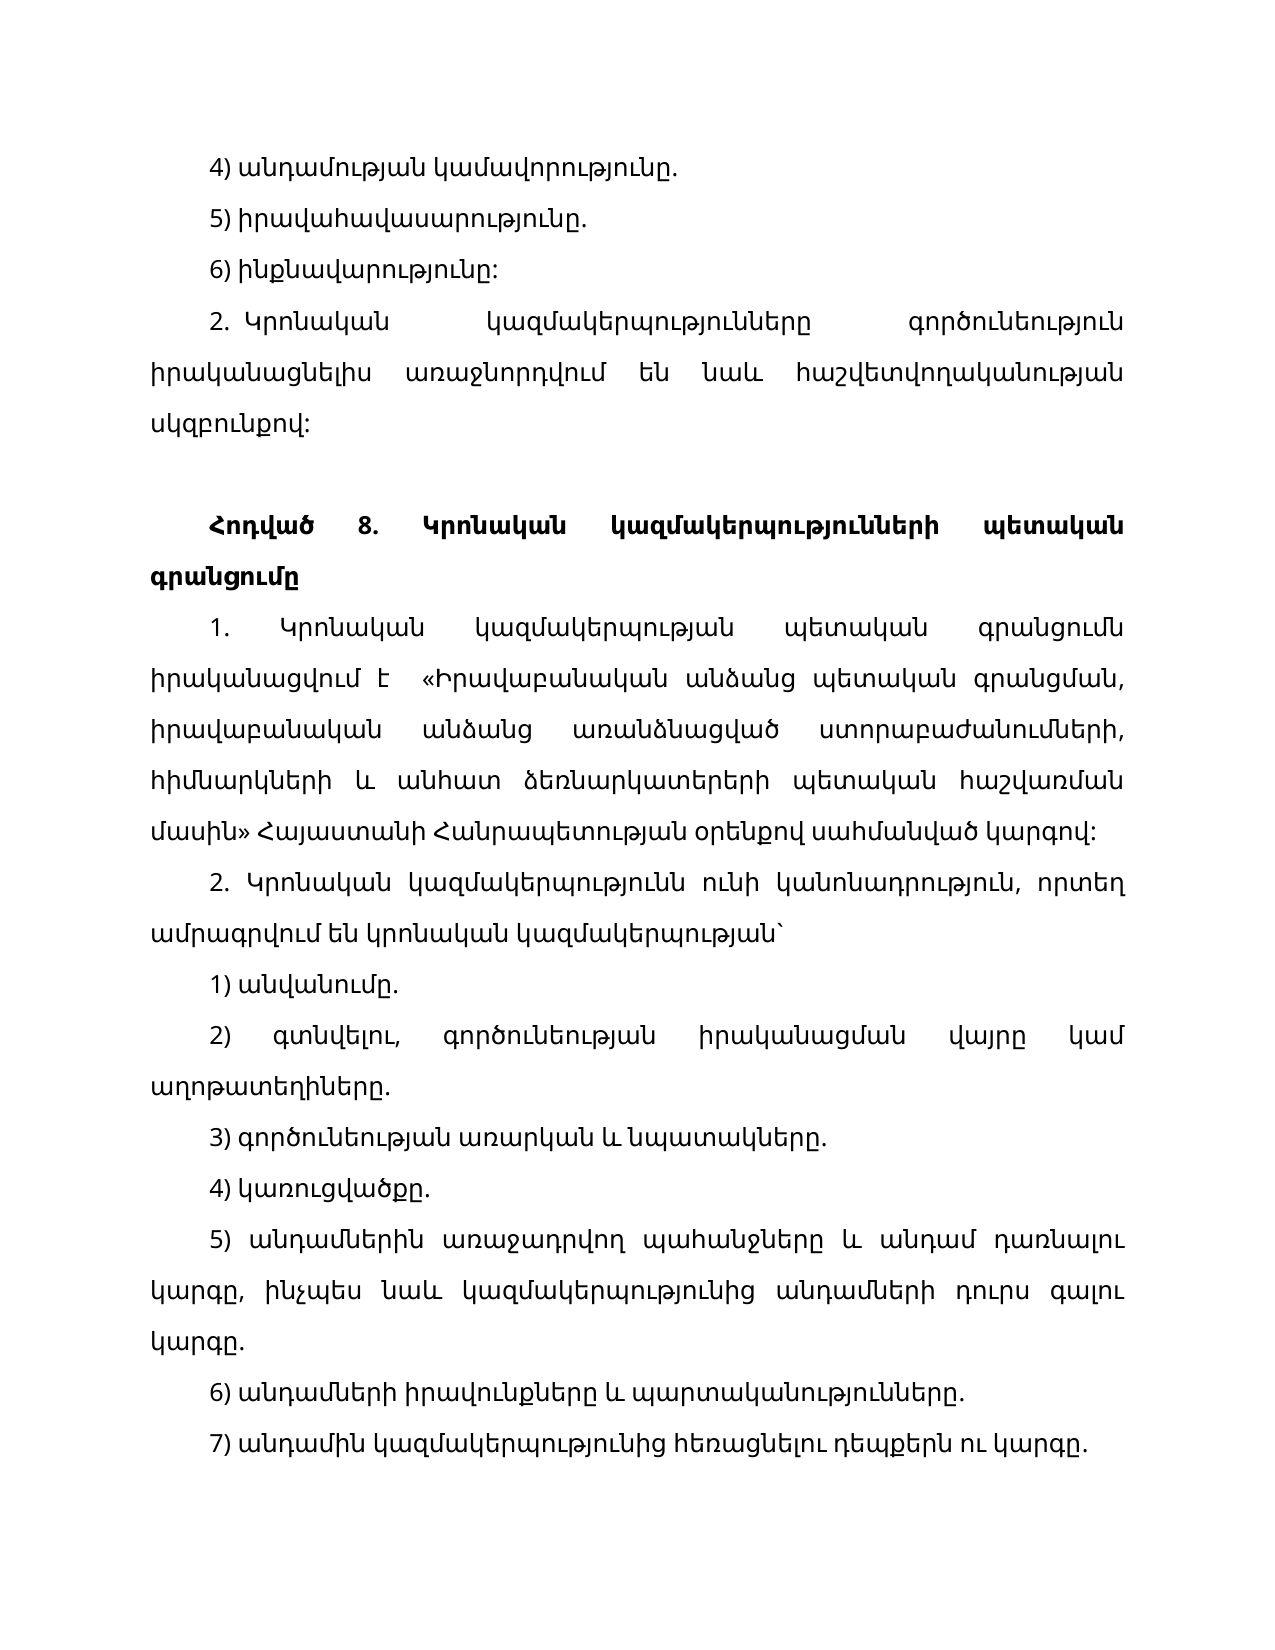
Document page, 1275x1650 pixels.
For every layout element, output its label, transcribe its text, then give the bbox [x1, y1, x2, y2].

text 7) անդամին կազմակերպությունից հեռացնելու դեպքերն ու կարգը. [150, 1426, 1125, 1460]
text 2. Կրոնական կազմակերպությունները գործունեություն իրականացնելիս առաջնորդվում են նաև հաշվետվողականության սկզբունքով: [150, 303, 1125, 439]
text 2) գտնվելու, գործունեության իրականացման վայրը կամ աղոթատեղիները. [150, 1018, 1125, 1103]
text 1) անվանումը. [150, 967, 1125, 1001]
text 3) գործունեության առարկան և նպատակները. [150, 1120, 1125, 1154]
text 1. Կրոնական կազմակերպության պետական գրանցումն իրականացվում է «Իրավաբանական անձանց պետական գրանցման, իրավաբանական անձանց առանձնացված ստորաբաժանումների, հիմնարկների և անհատ ձեռնարկատերերի պետական հաշվառման մասին» Հայաստանի Հանրապետության օրենքով սահմանված կարգով: [150, 609, 1125, 848]
text 5) իրավահավասարությունը. [150, 201, 1125, 235]
list Հոդված 8. Կրոնական կազմակերպությունների պետական գրանցումը [150, 507, 1125, 592]
text 4) անդամության կամավորությունը. [150, 150, 1125, 184]
text 4) կառուցվածքը. [150, 1171, 1125, 1205]
text 6) անդամների իրավունքները և պարտականությունները. [150, 1375, 1125, 1409]
text 2. Կրոնական կազմակերպությունն ունի կանոնադրություն, որտեղ ամրագրվում են կրոնական կազմակերպության` [150, 864, 1125, 950]
text 6) ինքնավարությունը: [150, 252, 1125, 286]
text 5) անդամներին առաջադրվող պահանջները և անդամ դառնալու կարգը, ինչպես նաև կազմակերպությունից անդամների դուրս գալու կարգը. [150, 1222, 1125, 1358]
